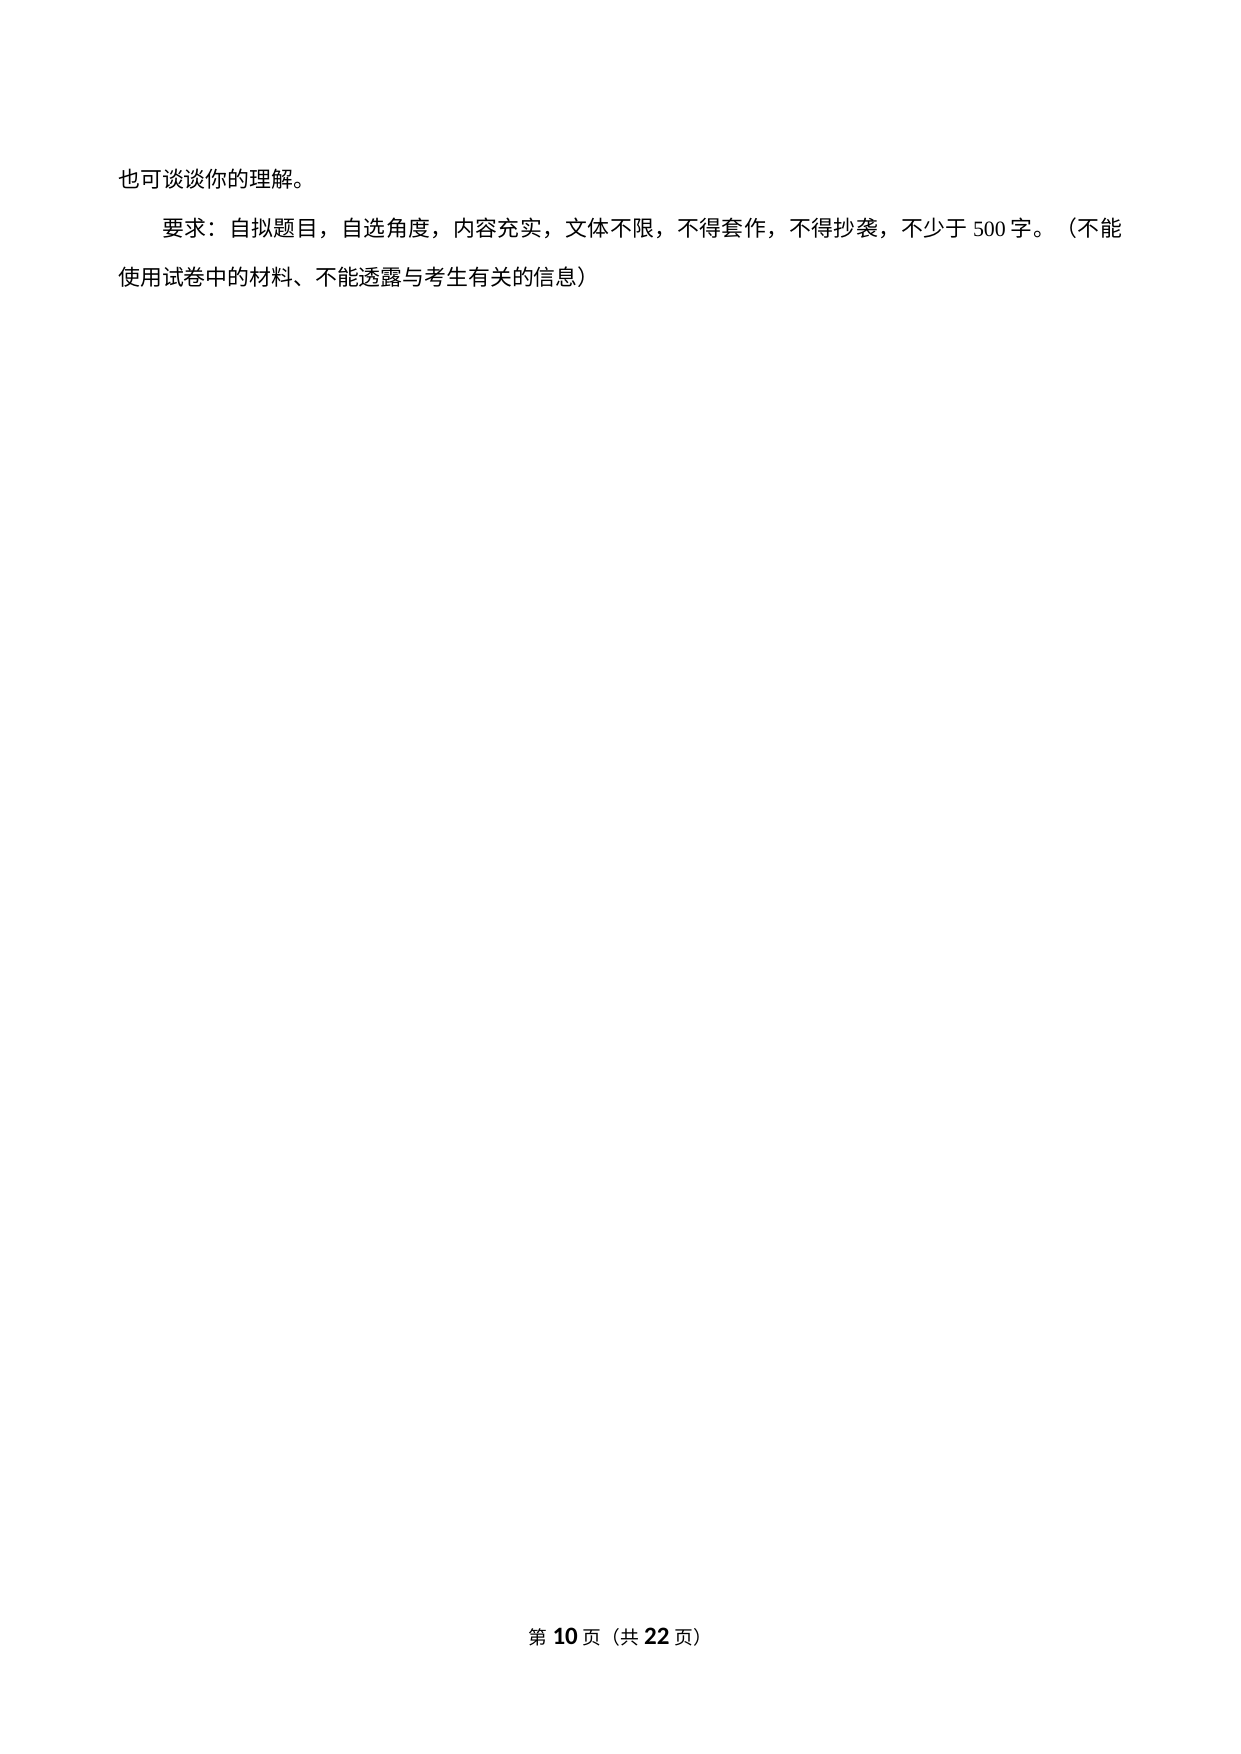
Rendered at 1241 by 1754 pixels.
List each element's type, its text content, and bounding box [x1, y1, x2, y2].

text 要求：自拟题目，自选角度，内容充实，文体不限，不得套作，不得抄袭，不少于500字。（不能使用试卷中的材料、不能透露与考生有关的信息） [118, 210, 1122, 292]
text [118, 162, 1122, 194]
